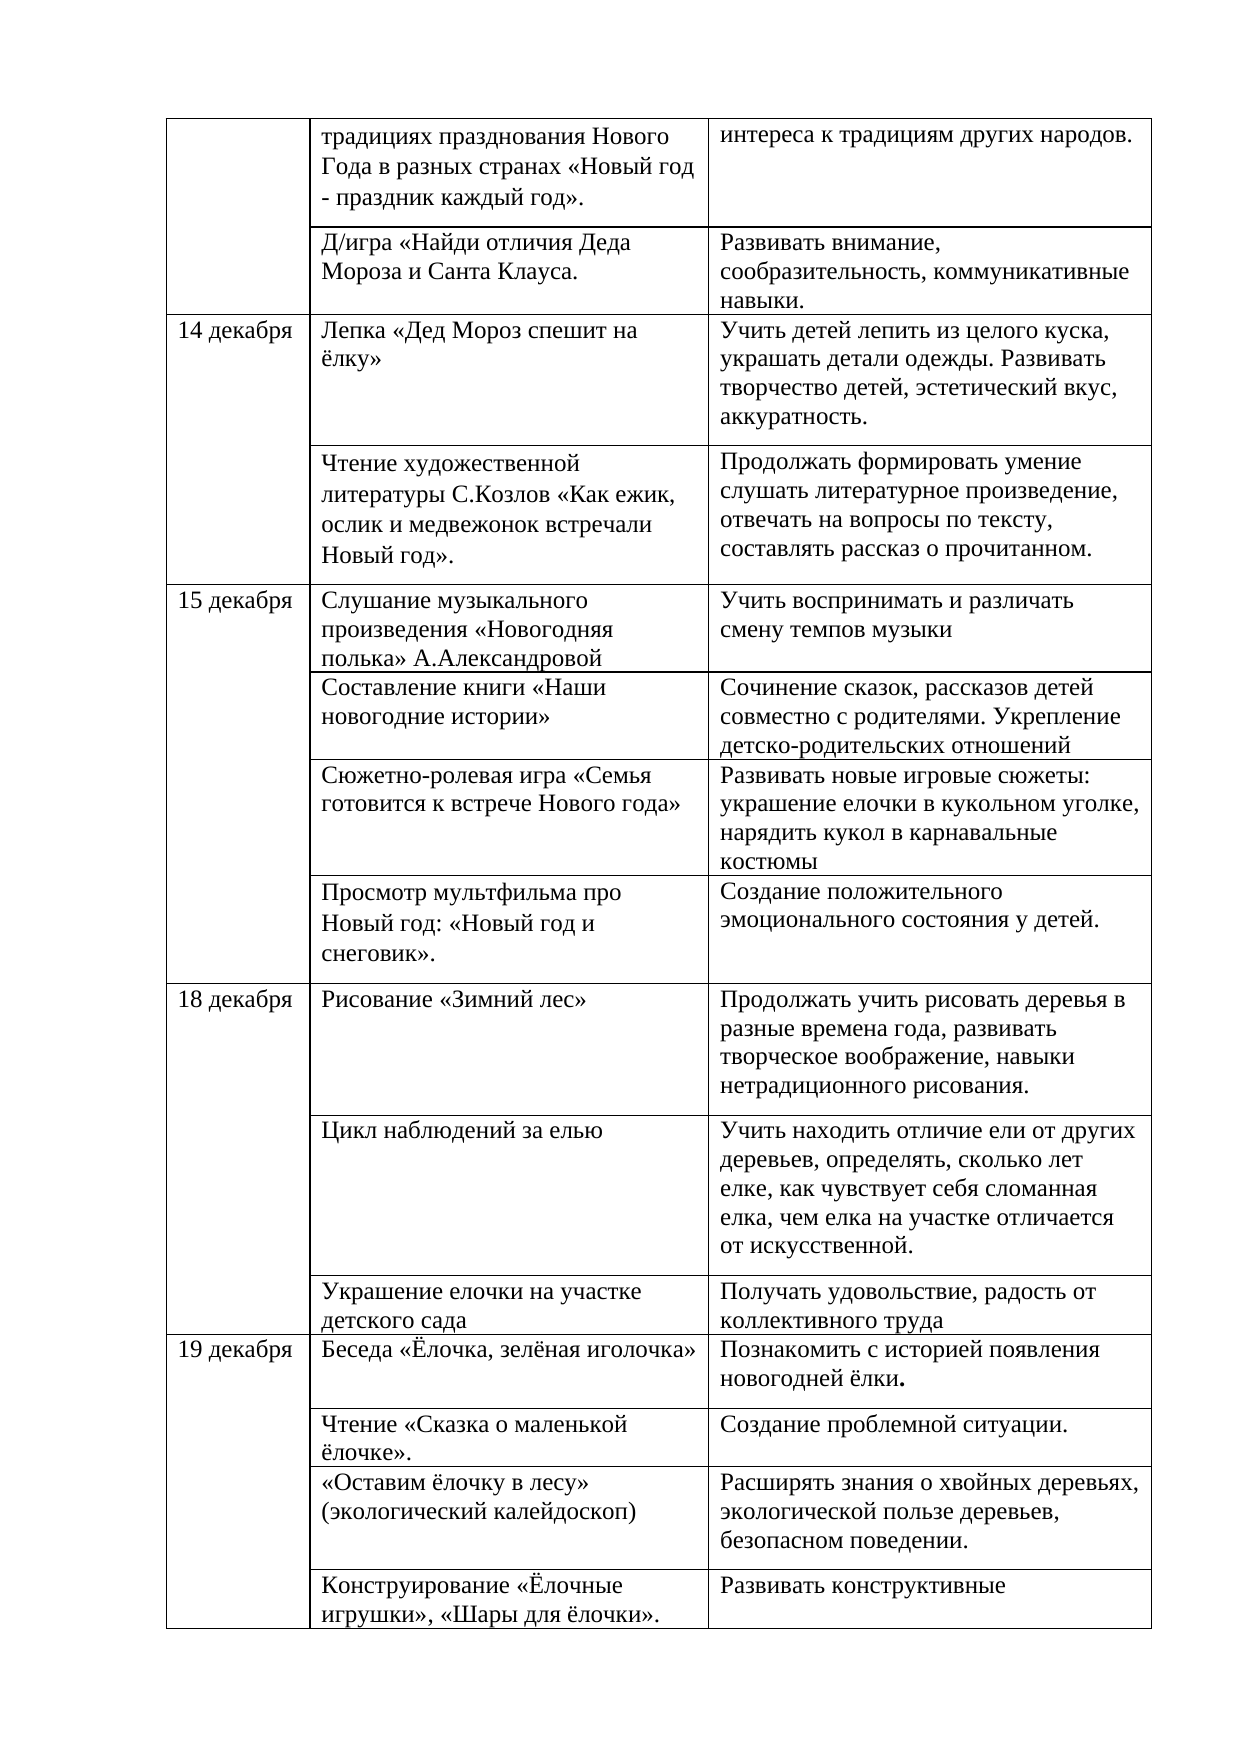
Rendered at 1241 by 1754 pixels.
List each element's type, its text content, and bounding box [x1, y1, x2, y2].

table_cell Получать удовольствие, радость от коллективного труда [709, 1276, 1151, 1333]
table_cell Познакомить с историей появления новогодней ёлки. [709, 1335, 1151, 1408]
table_cell Расширять знания о хвойных деревьях, экологической пользе деревьев, безопасном поведении. [709, 1467, 1151, 1569]
table_cell Сочинение сказок, рассказов детей совместно с родителями. Укрепление детско-родительских отношений [709, 673, 1151, 759]
table_cell Цикл наблюдений за елью [311, 1116, 708, 1275]
table_cell Лепка «Дед Мороз спешит на ёлку» [311, 315, 708, 445]
table_cell 14 декабря [167, 315, 309, 584]
table_cell 18 декабря [167, 984, 309, 1333]
table_cell 15 декабря [167, 585, 309, 983]
table_cell Беседа «Ёлочка, зелёная иголочка» [311, 1335, 708, 1408]
table_cell Рисование «Зимний лес» [311, 984, 708, 1114]
table_cell Развивать внимание, сообразительность, коммуникативные навыки. [709, 228, 1151, 314]
table_cell Просмотр мультфильма про Новый год: «Новый год и снеговик». [311, 876, 708, 983]
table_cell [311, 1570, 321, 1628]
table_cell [311, 119, 708, 226]
table_cell Продолжать учить рисовать деревья в разные времена года, развивать творческое воображение, навыки нетрадиционного рисования. [709, 984, 1151, 1114]
table_cell Д/игра «Найди отличия Деда Мороза и Санта Клауса. [311, 228, 708, 314]
table_cell Составление книги «Наши новогодние истории» [311, 673, 708, 759]
table_cell Украшение елочки на участке детского сада [311, 1276, 708, 1333]
table_cell 19 декабря [167, 1335, 309, 1628]
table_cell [709, 1570, 1151, 1628]
table_cell Продолжать формировать умение слушать литературное произведение, отвечать на вопросы по тексту, составлять рассказ о прочитанном. [709, 446, 1151, 584]
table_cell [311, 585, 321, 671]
table_cell Учить детей лепить из целого куска, украшать детали одежды. Развивать творчество детей, эстетический вкус, аккуратность. [709, 315, 1151, 445]
table_cell Сюжетно-ролевая игра «Семья готовится к встрече Нового года» [311, 760, 708, 875]
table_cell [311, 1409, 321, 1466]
table_cell Создание проблемной ситуации. [709, 1409, 1151, 1466]
table_cell «Оставим ёлочку в лесу» (экологический калейдоскоп) [311, 1467, 708, 1569]
table_cell Учить находить отличие ели от других деревьев, определять, сколько лет елке, как чувствует себя сломанная елка, чем елка на участке отличается от искусственной. [709, 1116, 1151, 1275]
table_cell Учить воспринимать и различать смену темпов музыки [709, 585, 1151, 671]
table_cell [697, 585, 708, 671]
table_cell Чтение художественной литературы С.Козлов «Как ежик, ослик и медвежонок встречали Новый год». [311, 446, 708, 584]
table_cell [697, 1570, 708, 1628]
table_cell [709, 119, 1151, 226]
table_cell Развивать новые игровые сюжеты: украшение елочки в кукольном уголке, нарядить кукол в карнавальные костюмы [709, 760, 1151, 875]
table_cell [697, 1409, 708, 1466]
table_cell Создание положительного эмоционального состояния у детей. [709, 876, 1151, 983]
